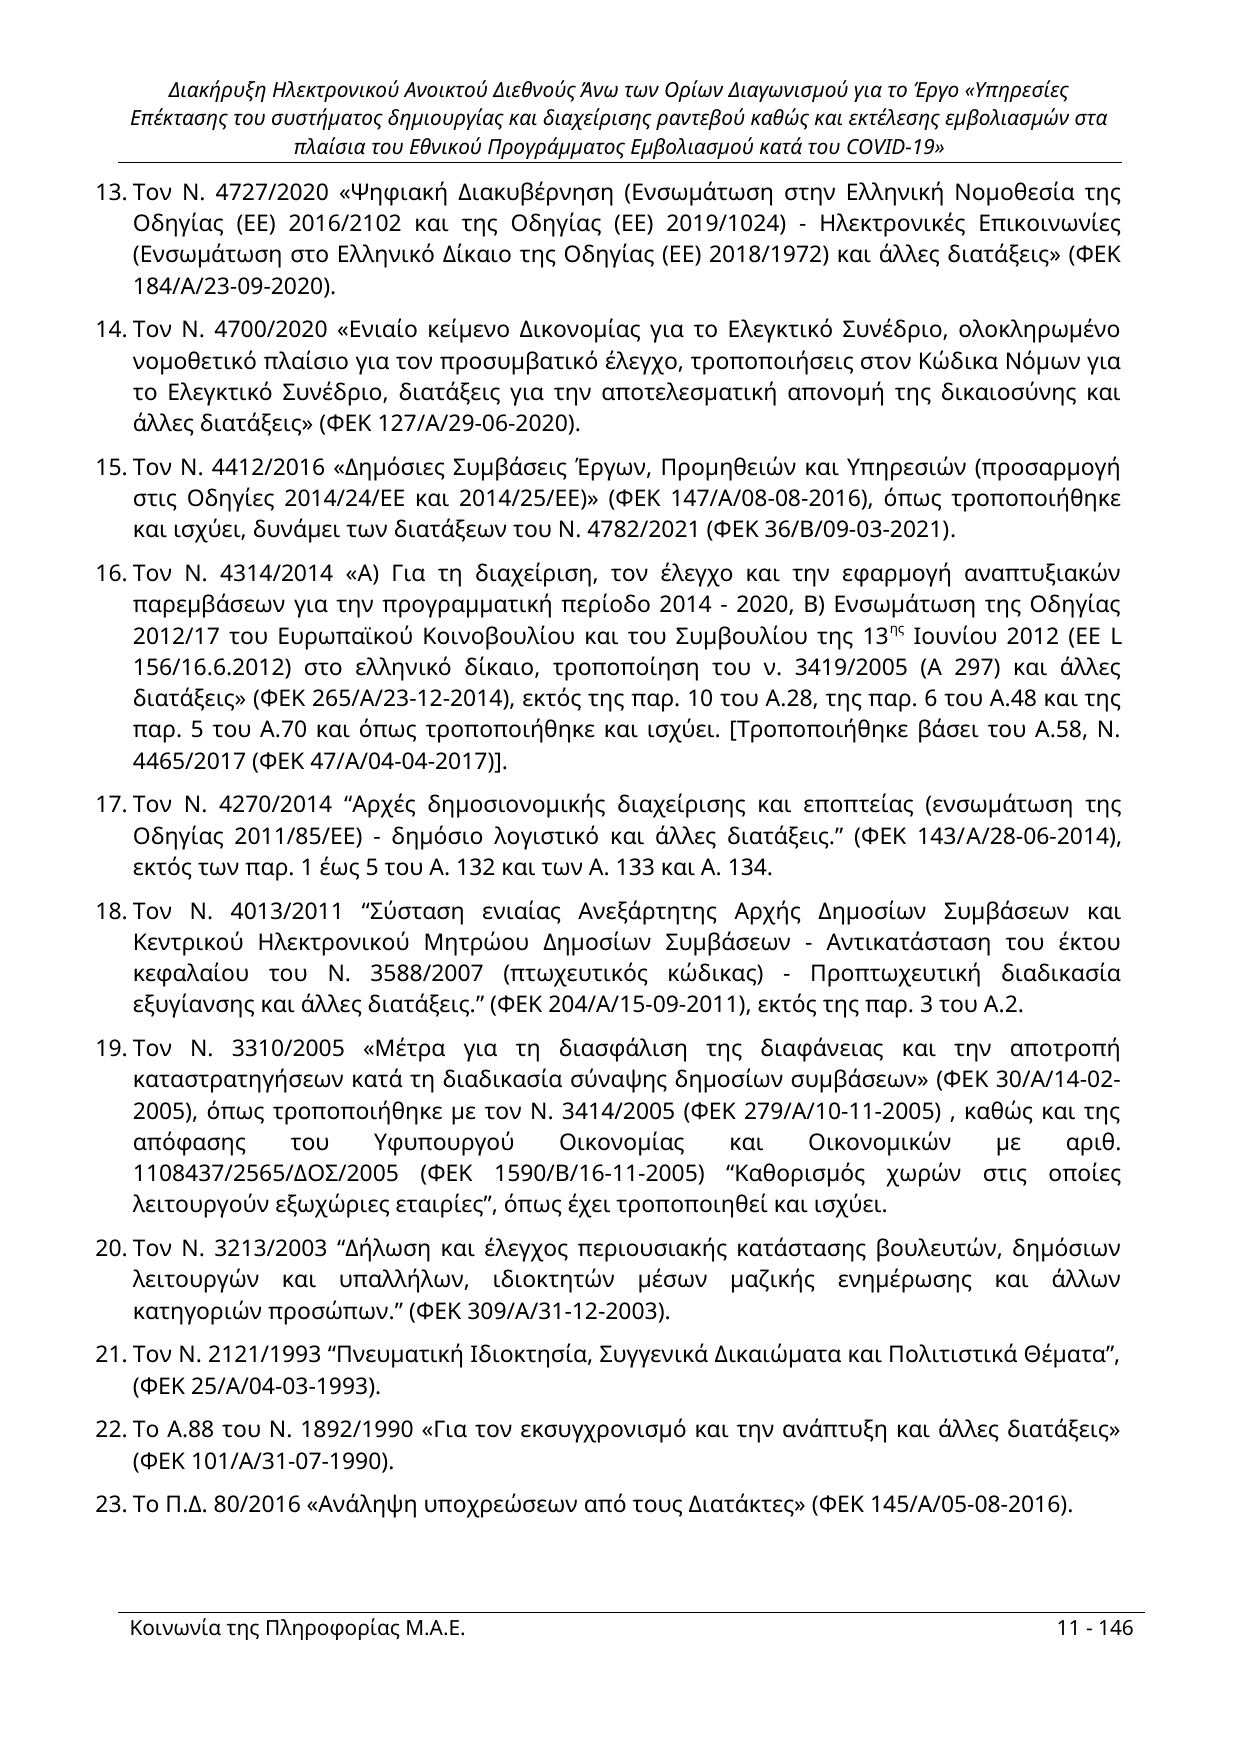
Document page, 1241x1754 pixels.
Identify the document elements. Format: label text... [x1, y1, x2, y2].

list Τον Ν. 3310/2005 «Μέτρα για τη διασφάλιση της διαφάνειας και την αποτροπή καταστρατηγήσεων κατά τη διαδικασία σύναψης δημοσίων συμβάσεων» (ΦΕΚ 30/Α/14-02-2005), όπως τροποποιήθηκε με τον Ν. 3414/2005 (ΦΕΚ 279/Α/10-11-2005) , καθώς και της απόφασης του Υφυπουργού Οικονομίας και Οικονομικών με αριθ. 1108437/2565/ΔΟΣ/2005 (ΦΕΚ 1590/Β/16-11-2005) “Καθορισμός χωρών στις οποίες λειτουργούν εξωχώριες εταιρίες”, όπως έχει τροποποιηθεί και ισχύει. [95, 1032, 1122, 1220]
list Τον N. 3213/2003 “Δήλωση και έλεγχος περιουσιακής κατάστασης βουλευτών, δημόσιων λειτουργών και υπαλλήλων, ιδιοκτητών μέσων μαζικής ενημέρωσης και άλλων κατηγοριών προσώπων.” (ΦΕΚ 309/A/31-12-2003). [95, 1232, 1122, 1326]
list Το Π.Δ. 80/2016 «Ανάληψη υποχρεώσεων από τους Διατάκτες» (ΦΕΚ 145/Α/05-08-2016). [95, 1488, 1122, 1520]
list Το Α.88 του Ν. 1892/1990 «Για τον εκσυγχρονισμό και την ανάπτυξη και άλλες διατάξεις» (ΦΕΚ 101/Α/31-07-1990). [95, 1413, 1122, 1476]
list Τον Ν. 4700/2020 «Ενιαίο κείμενο Δικονομίας για το Ελεγκτικό Συνέδριο, ολοκληρωμένο νομοθετικό πλαίσιο για τον προσυμβατικό έλεγχο, τροποποιήσεις στον Κώδικα Νόμων για το Ελεγκτικό Συνέδριο, διατάξεις για την αποτελεσματική απονομή της δικαιοσύνης και άλλες διατάξεις» (ΦΕΚ 127/Α/29-06-2020). [95, 313, 1122, 438]
list Τον Ν. 4412/2016 «Δημόσιες Συμβάσεις Έργων, Προμηθειών και Υπηρεσιών (προσαρμογή στις Οδηγίες 2014/24/ΕΕ και 2014/25/ΕΕ)» (ΦΕΚ 147/Α/08-08-2016), όπως τροποποιήθηκε και ισχύει, δυνάμει των διατάξεων του Ν. 4782/2021 (ΦΕΚ 36/Β/09-03-2021). [95, 451, 1122, 545]
list Τον Ν. 2121/1993 “Πνευματική Ιδιοκτησία, Συγγενικά Δικαιώματα και Πολιτιστικά Θέματα”, (ΦΕΚ 25/Α/04-03-1993). [95, 1338, 1122, 1401]
list Τον N. 4270/2014 “Αρχές δημοσιονομικής διαχείρισης και εποπτείας (ενσωμάτωση της Οδηγίας 2011/85/ΕΕ) - δημόσιο λογιστικό και άλλες διατάξεις.” (ΦΕΚ 143/A/28-06-2014), εκτός των παρ. 1 έως 5 του Α. 132 και των Α. 133 και Α. 134. [95, 788, 1122, 882]
list Τον Ν. 4727/2020 «Ψηφιακή Διακυβέρνηση (Ενσωμάτωση στην Ελληνική Νομοθεσία της Οδηγίας (ΕΕ) 2016/2102 και της Οδηγίας (ΕΕ) 2019/1024) - Ηλεκτρονικές Επικοινωνίες (Ενσωμάτωση στο Ελληνικό Δίκαιο της Οδηγίας (ΕΕ) 2018/1972) και άλλες διατάξεις» (ΦΕΚ 184/Α/23-09-2020). [95, 176, 1122, 301]
list Τον Ν. 4314/2014 «Α) Για τη διαχείριση, τον έλεγχο και την εφαρμογή αναπτυξιακών παρεμβάσεων για την προγραμματική περίοδο 2014 - 2020, Β) Ενσωμάτωση της Οδηγίας 2012/17 του Ευρωπαϊκού Κοινοβουλίου και του Συμβουλίου της 13ης Ιουνίου 2012 (ΕΕ L 156/16.6.2012) στο ελληνικό δίκαιο, τροποποίηση του ν. 3419/2005 (Α 297) και άλλες διατάξεις» (ΦΕΚ 265/Α/23-12-2014), εκτός της παρ. 10 του Α.28, της παρ. 6 του Α.48 και της παρ. 5 του Α.70 και όπως τροποποιήθηκε και ισχύει. [Τροποποιήθηκε βάσει του Α.58, Ν. 4465/2017 (ΦΕΚ 47/Α/04-04-2017)]. [95, 557, 1122, 776]
list Τον Ν. 4013/2011 “Σύσταση ενιαίας Ανεξάρτητης Αρχής Δημοσίων Συμβάσεων και Κεντρικού Ηλεκτρονικού Μητρώου Δημοσίων Συμβάσεων - Αντικατάσταση του έκτου κεφαλαίου του N. 3588/2007 (πτωχευτικός κώδικας) - Προπτωχευτική διαδικασία εξυγίανσης και άλλες διατάξεις.” (ΦΕΚ 204/Α/15-09-2011), εκτός της παρ. 3 του Α.2. [95, 895, 1122, 1020]
